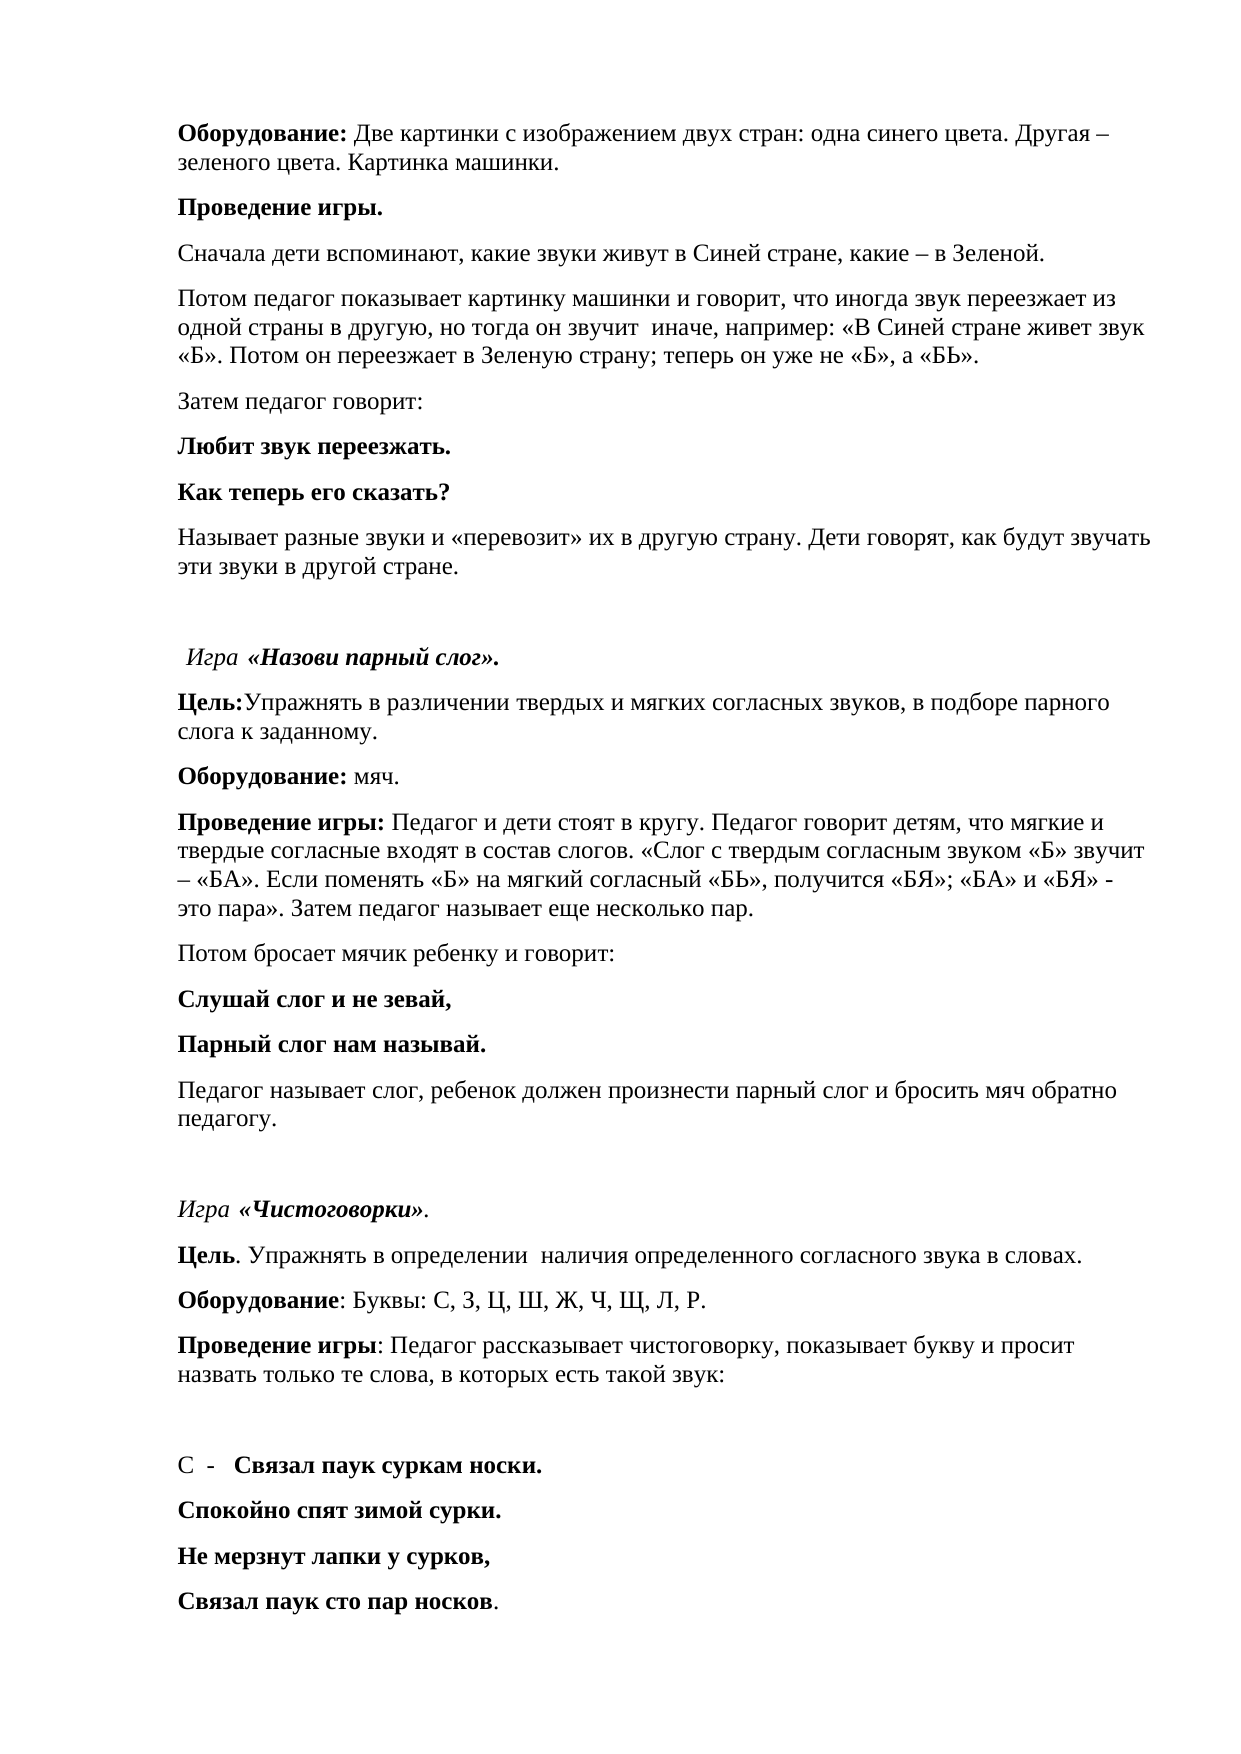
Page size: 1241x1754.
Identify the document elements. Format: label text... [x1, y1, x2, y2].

text Оборудование: мяч. [177, 761, 1152, 790]
text Спокойно спят зимой сурки. [177, 1496, 1152, 1524]
text Любит звук переезжать. [177, 431, 1152, 460]
text Затем педагог говорит: [177, 386, 1152, 415]
text Цель:Упражнять в различении твердых и мягких согласных звуков, в подборе парного слога к заданному. [177, 687, 1152, 745]
text Потом педагог показывает картинку машинки и говорит, что иногда звук переезжает из одной страны в другую, но тогда он звучит иначе, например: «В Синей стране живет звук «Б». Потом он переезжает в Зеленую страну; теперь он уже не «Б», а «БЬ». [177, 283, 1152, 369]
text Игра «Чистоговорки». [177, 1194, 1152, 1223]
text Сначала дети вспоминают, какие звуки живут в Синей стране, какие – в Зеленой. [177, 238, 1152, 266]
text Оборудование: Буквы: С, З, Ц, Ш, Ж, Ч, Щ, Л, Р. [177, 1285, 1152, 1314]
text Потом бросает мячик ребенку и говорит: [177, 938, 1152, 967]
text Связал паук сто пар носков. [177, 1586, 1152, 1615]
text Проведение игры: Педагог рассказывает чистоговорку, показывает букву и просит назвать только те слова, в которых есть такой звук: [177, 1331, 1152, 1388]
text Называет разные звуки и «перевозит» их в другую страну. Дети говорят, как будут звучать эти звуки в другой стране. [177, 522, 1152, 580]
text Оборудование: Две картинки с изображением двух стран: одна синего цвета. Другая – зеленого цвета. Картинка машинки. [177, 118, 1152, 176]
text Игра «Назови парный слог». [177, 642, 1152, 671]
text Педагог называет слог, ребенок должен произнести парный слог и бросить мяч обратно педагогу. [177, 1075, 1152, 1132]
text Как теперь его сказать? [177, 477, 1152, 506]
text С - Связал паук суркам носки. [177, 1450, 1152, 1479]
text Не мерзнут лапки у сурков, [177, 1541, 1152, 1570]
text Парный слог нам называй. [177, 1029, 1152, 1058]
text Слушай слог и не зевай, [177, 984, 1152, 1013]
text Проведение игры: Педагог и дети стоят в кругу. Педагог говорит детям, что мягкие и твердые согласные входят в состав слогов. «Слог с твердым согласным звуком «Б» звучит – «БА». Если поменять «Б» на мягкий согласный «БЬ», получится «БЯ»; «БА» и «БЯ» - это пара». Затем педагог называет еще несколько пар. [177, 807, 1152, 922]
text Цель. Упражнять в определении наличия определенного согласного звука в словах. [177, 1240, 1152, 1268]
text Проведение игры. [177, 192, 1152, 221]
